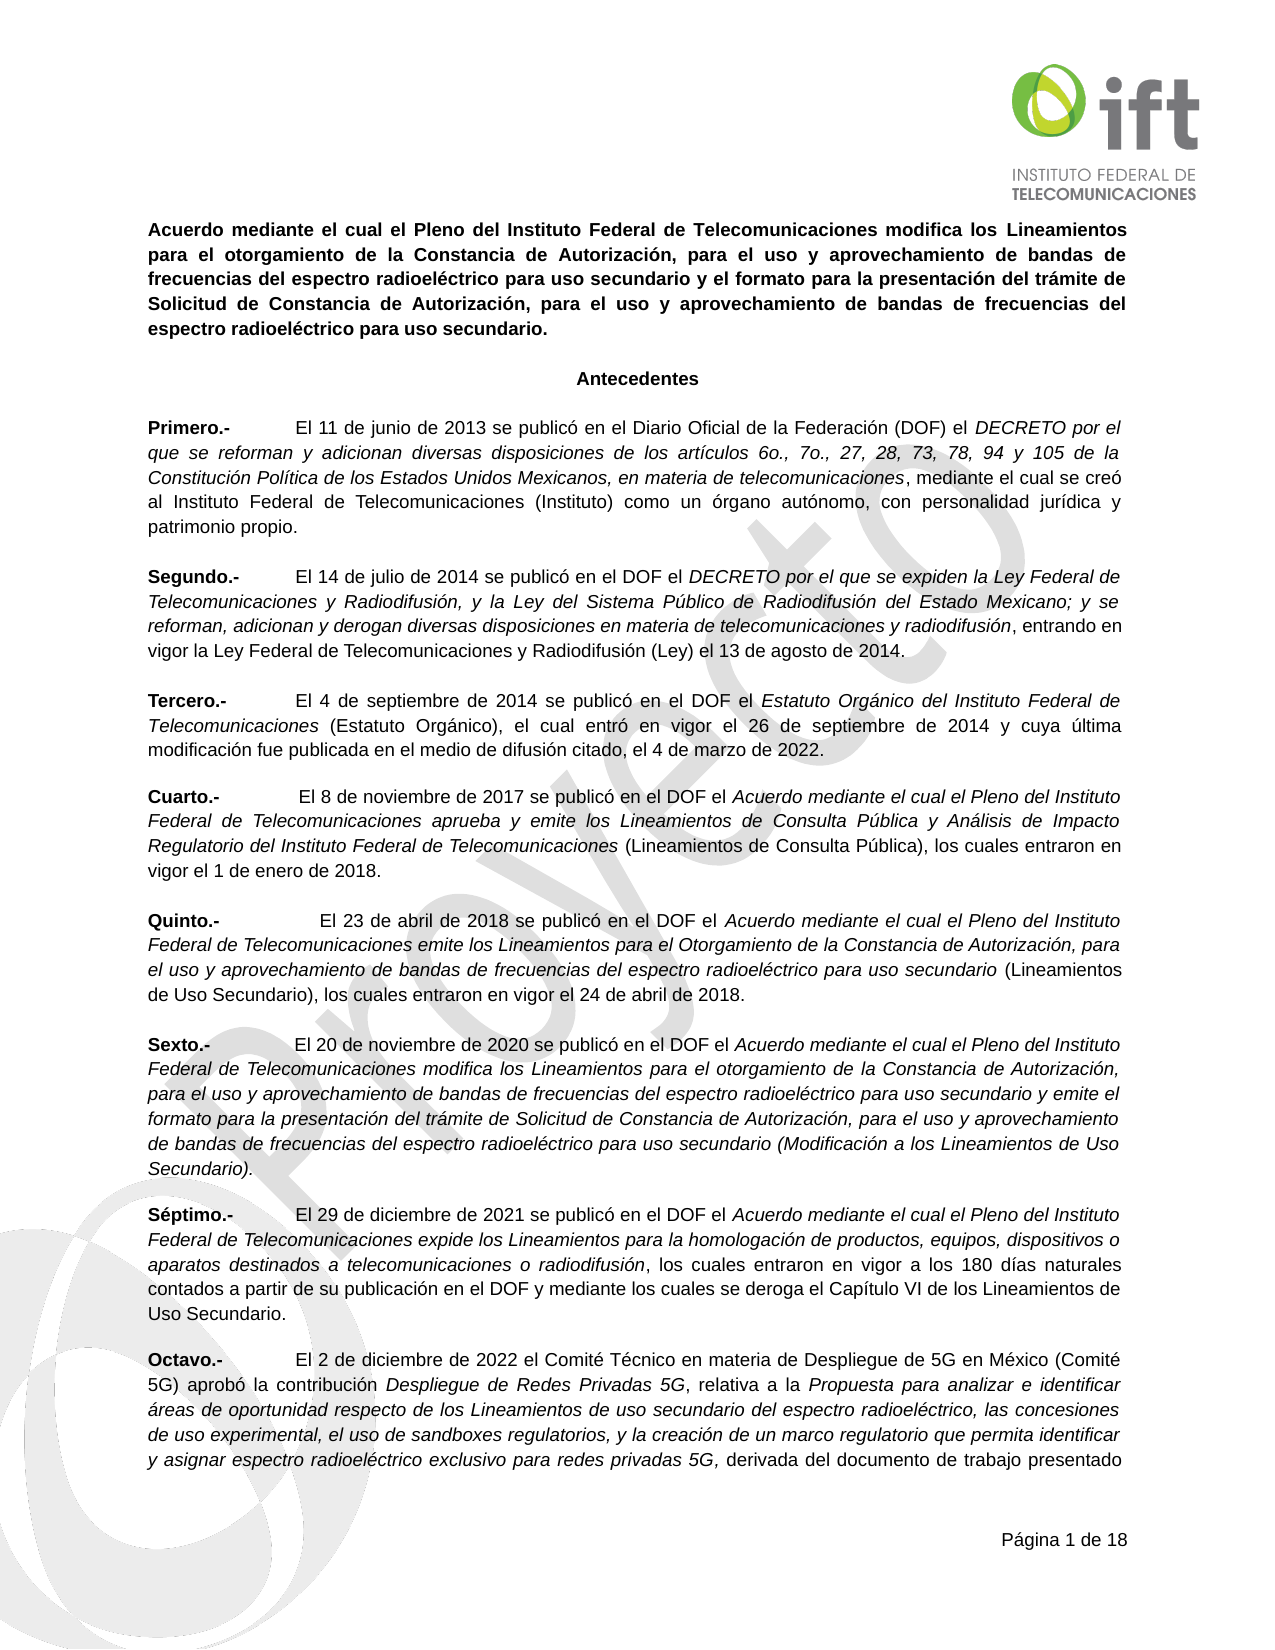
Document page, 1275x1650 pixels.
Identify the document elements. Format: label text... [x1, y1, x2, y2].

list El 4 de septiembre de 2014 se publicó en el DOF el Estatuto Orgánico del Instituto Federal de Telecomunicaciones (Estatuto Orgánico), el cual entró en vigor el 26 de septiembre de 2014 y cuya última modificación fue publicada en el medio de difusión citado, el 4 de marzo de 2022. [148, 689, 1122, 761]
picture [0, 0, 1275, 1649]
list El 20 de noviembre de 2020 se publicó en el DOF el Acuerdo mediante el cual el Pleno del Instituto Federal de Telecomunicaciones modifica los Lineamientos para el otorgamiento de la Constancia de Autorización, para el uso y aprovechamiento de bandas de frecuencias del espectro radioeléctrico para uso secundario y emite el formato para la presentación del trámite de Solicitud de Constancia de Autorización, para el uso y aprovechamiento de bandas de frecuencias del espectro radioeléctrico para uso secundario (Modificación a los Lineamientos de Uso Secundario). [148, 1033, 1122, 1179]
list El 11 de junio de 2013 se publicó en el Diario Oficial de la Federación (DOF) el DECRETO por el que se reforman y adicionan diversas disposiciones de los artículos 6o., 7o., 27, 28, 73, 78, 94 y 105 de la Constitución Política de los Estados Unidos Mexicanos, en materia de telecomunicaciones, mediante el cual se creó al Instituto Federal de Telecomunicaciones (Instituto) como un órgano autónomo, con personalidad jurídica y patrimonio propio. [148, 417, 1122, 538]
list El 29 de diciembre de 2021 se publicó en el DOF el Acuerdo mediante el cual el Pleno del Instituto Federal de Telecomunicaciones expide los Lineamientos para la homologación de productos, equipos, dispositivos o aparatos destinados a telecomunicaciones o radiodifusión, los cuales entraron en vigor a los 180 días naturales contados a partir de su publicación en el DOF y mediante los cuales se deroga el Capítulo VI de los Lineamientos de Uso Secundario. [148, 1204, 1122, 1324]
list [148, 1349, 1122, 1470]
list El 23 de abril de 2018 se publicó en el DOF el Acuerdo mediante el cual el Pleno del Instituto Federal de Telecomunicaciones emite los Lineamientos para el Otorgamiento de la Constancia de Autorización, para el uso y aprovechamiento de bandas de frecuencias del espectro radioeléctrico para uso secundario (Lineamientos de Uso Secundario), los cuales entraron en vigor el 24 de abril de 2018. [148, 909, 1122, 1005]
text Antecedentes [148, 367, 1127, 389]
list El 8 de noviembre de 2017 se publicó en el DOF el Acuerdo mediante el cual el Pleno del Instituto Federal de Telecomunicaciones aprueba y emite los Lineamientos de Consulta Pública y Análisis de Impacto Regulatorio del Instituto Federal de Telecomunicaciones (Lineamientos de Consulta Pública), los cuales entraron en vigor el 1 de enero de 2018. [148, 786, 1122, 881]
list El 14 de julio de 2014 se publicó en el DOF el DECRETO por el que se expiden la Ley Federal de Telecomunicaciones y Radiodifusión, y la Ley del Sistema Público de Radiodifusión del Estado Mexicano; y se reforman, adicionan y derogan diversas disposiciones en materia de telecomunicaciones y radiodifusión, entrando en vigor la Ley Federal de Telecomunicaciones y Radiodifusión (Ley) el 13 de agosto de 2014. [148, 566, 1122, 662]
text Acuerdo mediante el cual el Pleno del Instituto Federal de Telecomunicaciones modifica los Lineamientos para el otorgamiento de la Constancia de Autorización, para el uso y aprovechamiento de bandas de frecuencias del espectro radioeléctrico para uso secundario y el formato para la presentación del trámite de Solicitud de Constancia de Autorización, para el uso y aprovechamiento de bandas de frecuencias del espectro radioeléctrico para uso secundario. [148, 218, 1127, 339]
